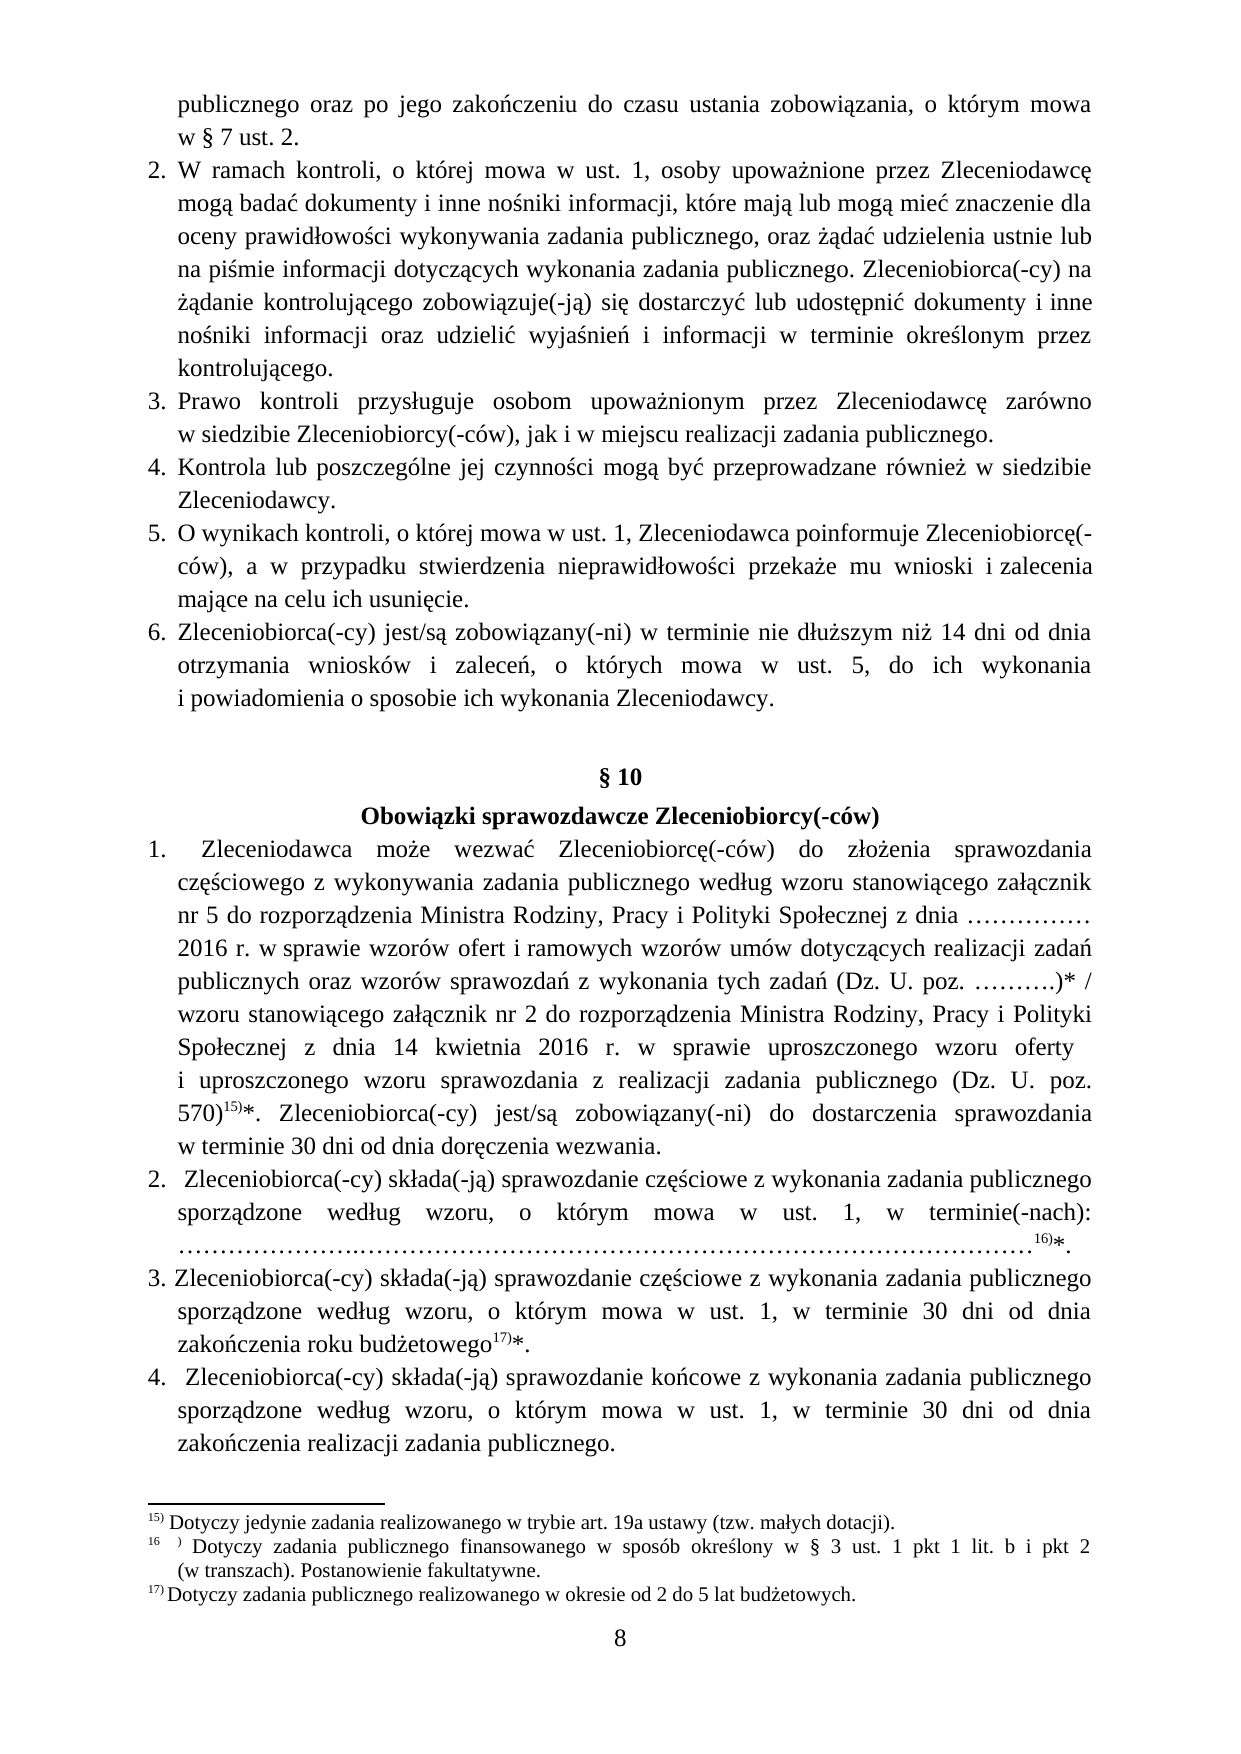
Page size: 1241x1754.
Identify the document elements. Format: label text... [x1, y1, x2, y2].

list Zleceniobiorca(-cy) składa(-ją) sprawozdanie częściowe z wykonania zadania publicznego sporządzone według wzoru, o którym mowa w ust. 1, w terminie(-nach): ………………….………………………………………………………………………)*. [148, 1164, 1093, 1259]
list Prawo kontroli przysługuje osobom upoważnionym przez Zleceniodawcę zarówno w siedzibie Zleceniobiorcy(-ców), jak i w miejscu realizacji zadania publicznego. [148, 386, 1093, 448]
list Zleceniobiorca(-cy) składa(-ją) sprawozdanie końcowe z wykonania zadania publicznego sporządzone według wzoru, o którym mowa w ust. 1, w terminie 30 dni od dnia zakończenia realizacji zadania publicznego. [148, 1362, 1093, 1457]
text 3. Zleceniobiorca(-cy) składa(-ją) sprawozdanie częściowe z wykonania zadania publicznego sporządzone według wzoru, o którym mowa w ust. 1, w terminie 30 dni od dnia zakończenia roku budżetowego)*. [148, 1263, 1093, 1358]
list Kontrola lub poszczególne jej czynności mogą być przeprowadzane również w siedzibie Zleceniodawcy. [148, 452, 1093, 514]
list Zleceniodawca może wezwać Zleceniobiorcę(-ców) do złożenia sprawozdania częściowego z wykonywania zadania publicznego według wzoru stanowiącego załącznik nr 5 do rozporządzenia Ministra Rodziny, Pracy i Polityki Społecznej z dnia …………… 2016 r. w sprawie wzorów ofert i ramowych wzorów umów dotyczących realizacji zadań publicznych oraz wzorów sprawozdań z wykonania tych zadań (Dz. U. poz. ……….)* / wzoru stanowiącego załącznik nr 2 do rozporządzenia Ministra Rodziny, Pracy i Polityki Społecznej z dnia 14 kwietnia 2016 r. w sprawie uproszczonego wzoru oferty i uproszczonego wzoru sprawozdania z realizacji zadania publicznego (Dz. U. poz. 570))*. Zleceniobiorca(-cy) jest/są zobowiązany(-ni) do dostarczenia sprawozdania w terminie 30 dni od dnia doręczenia wezwania. [148, 834, 1093, 1160]
list Zleceniobiorca(-cy) jest/są zobowiązany(-ni) w terminie nie dłuższym niż 14 dni od dnia otrzymania wniosków i zaleceń, o których mowa w ust. 5, do ich wykonania i powiadomienia o sposobie ich wykonania Zleceniodawcy. [148, 617, 1093, 712]
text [148, 89, 1093, 150]
subtitle § 10 [148, 762, 1093, 790]
list W ramach kontroli, o której mowa w ust. 1, osoby upoważnione przez Zleceniodawcę mogą badać dokumenty i inne nośniki informacji, które mają lub mogą mieć znaczenie dla oceny prawidłowości wykonywania zadania publicznego, oraz żądać udzielenia ustnie lub na piśmie informacji dotyczących wykonania zadania publicznego. Zleceniobiorca(-cy) na żądanie kontrolującego zobowiązuje(-ją) się dostarczyć lub udostępnić dokumenty i inne nośniki informacji oraz udzielić wyjaśnień i informacji w terminie określonym przez kontrolującego. [148, 155, 1093, 382]
list O wynikach kontroli, o której mowa w ust. 1, Zleceniodawca poinformuje Zleceniobiorcę(-ców), a w przypadku stwierdzenia nieprawidłowości przekaże mu wnioski i zalecenia mające na celu ich usunięcie. [148, 518, 1093, 613]
subtitle Obowiązki sprawozdawcze Zleceniobiorcy(-ców) [148, 801, 1093, 829]
